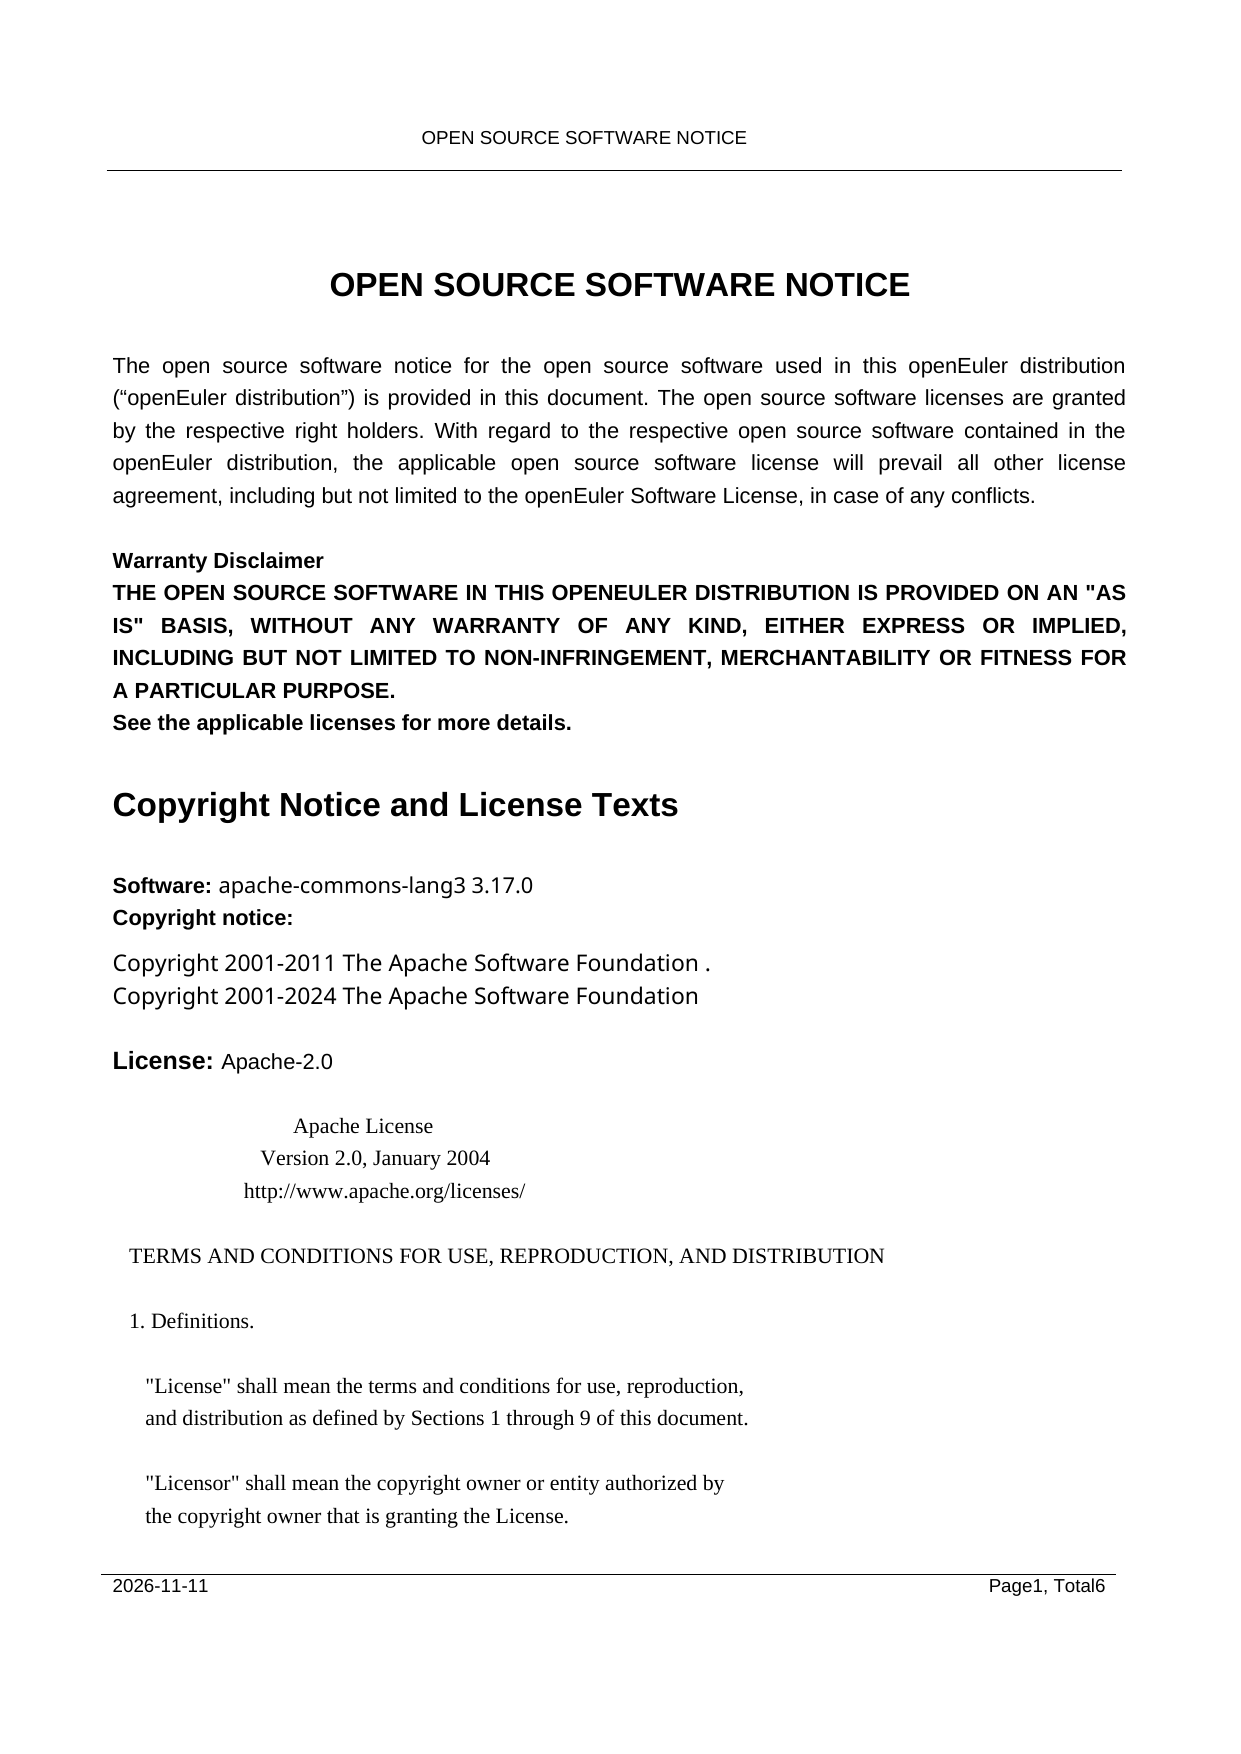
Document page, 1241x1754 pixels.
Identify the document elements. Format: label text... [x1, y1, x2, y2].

text The open source software notice for the open source software used in this openEuler distribution (“openEuler distribution”) is provided in this document. The open source software licenses are granted by the respective right holders. With regard to the respective open source software contained in the openEuler distribution, the applicable open source software license will prevail all other license agreement, including but not limited to the openEuler Software License, in case of any conflicts. [112, 349, 1128, 511]
text THE OPEN SOURCE SOFTWARE IN THIS OPENEULER DISTRIBUTION IS PROVIDED ON AN "AS IS" BASIS, WITHOUT ANY WARRANTY OF ANY KIND, EITHER EXPRESS OR IMPLIED, INCLUDING BUT NOT LIMITED TO NON-INFRINGEMENT, MERCHANTABILITY OR FITNESS FOR A PARTICULAR PURPOSE. See the applicable licenses for more details. [112, 576, 1128, 739]
text Copyright notice: [112, 901, 1128, 934]
text Copyright 2001-2011 The Apache Software Foundation . Copyright 2001-2024 The Apache Software Foundation [112, 947, 1128, 1044]
text License: Apache-2.0 [112, 1044, 1128, 1077]
text Warranty Disclaimer [112, 544, 1128, 576]
text OPEN SOURCE SOFTWARE NOTICE [112, 251, 1128, 316]
title Software: apache-commons-lang3 3.17.0 [112, 869, 1128, 901]
text Copyright Notice and License Texts [112, 771, 1128, 836]
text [112, 1077, 1128, 1532]
